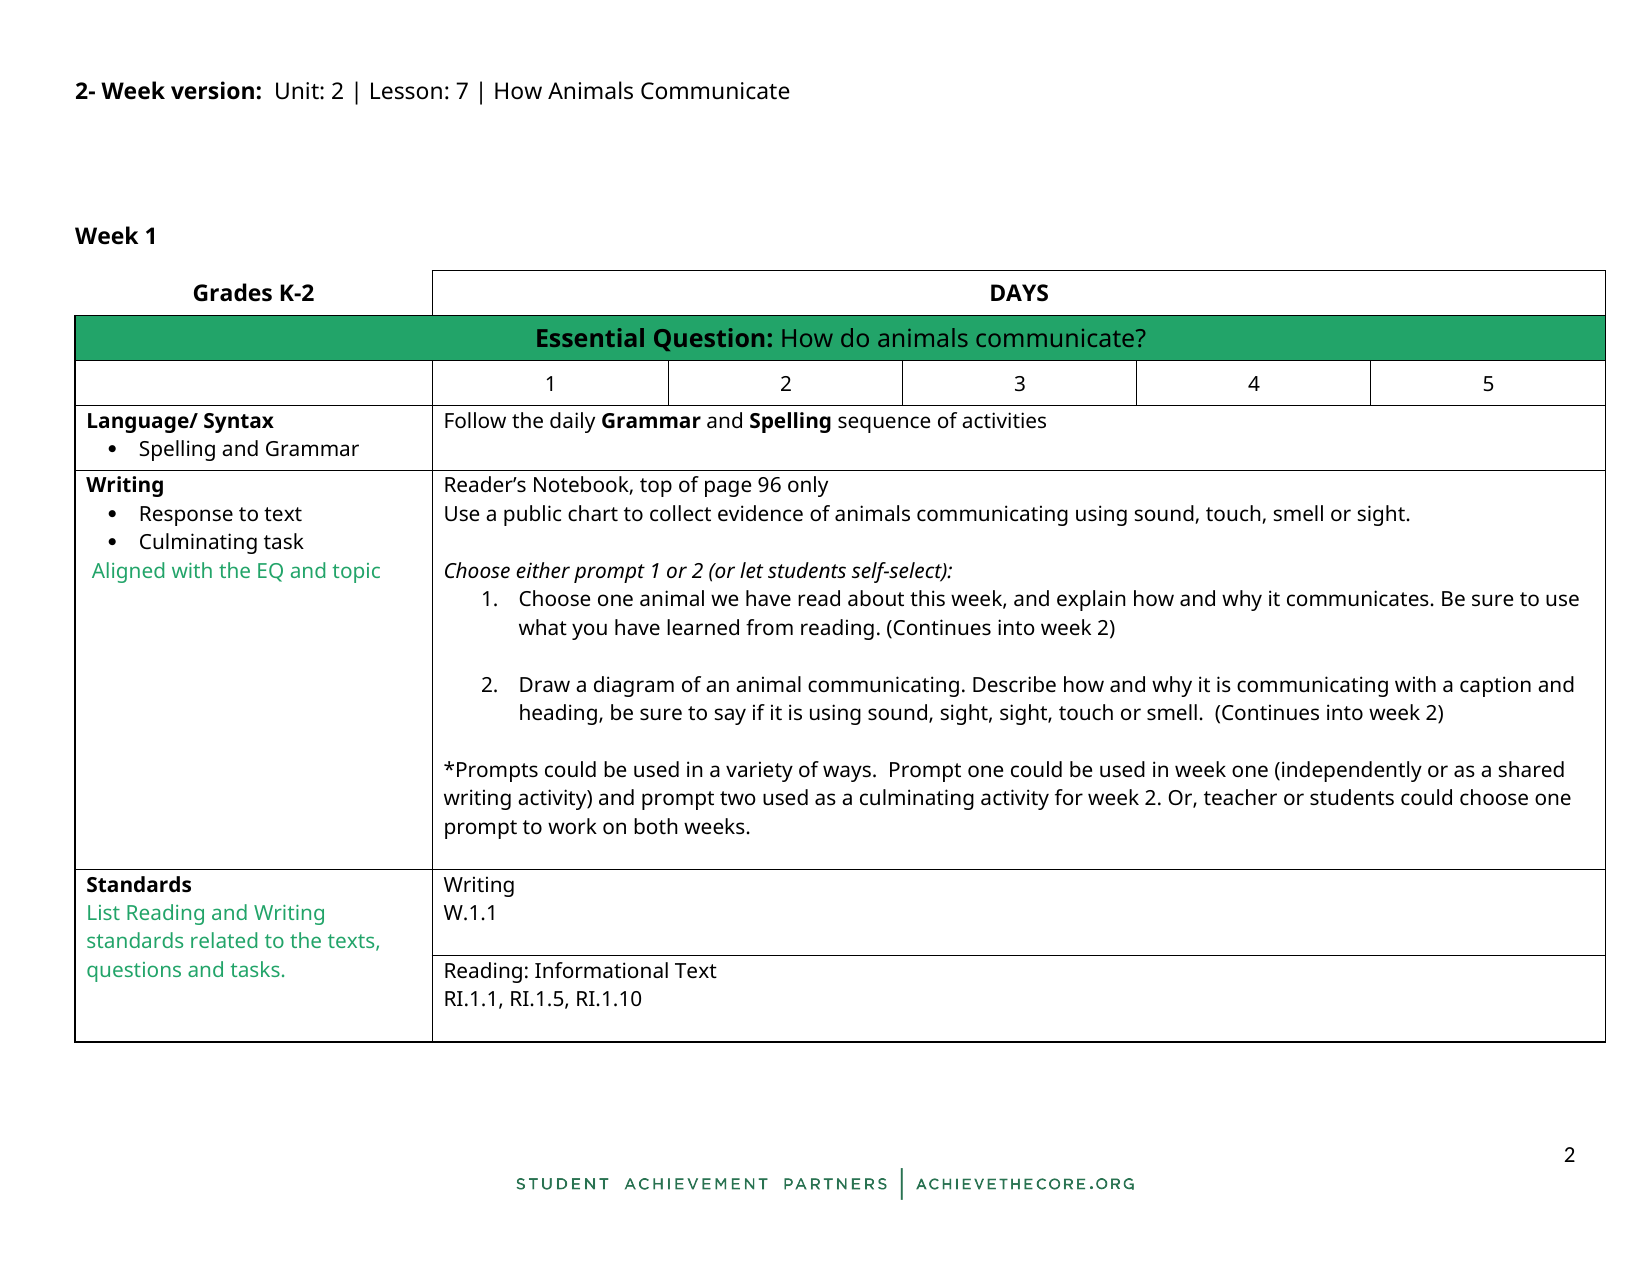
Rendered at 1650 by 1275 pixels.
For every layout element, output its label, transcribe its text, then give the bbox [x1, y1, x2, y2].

table_header DAYS [433, 271, 1605, 315]
table_cell Standards List Reading and Writing standards related to the texts, questions and tasks. [76, 870, 432, 1041]
table_cell Follow the daily Grammar and Spelling sequence of activities [433, 406, 1605, 469]
table_cell Reading: Informational Text RI.1.1, RI.1.5, RI.1.10 [433, 956, 1605, 1041]
table_cell Reader’s Notebook, top of page 96 only Use a public chart to collect evidence of animals communicating using sound, touch, smell or sight. Choose either prompt 1 or 2 (or let students self-select): Choose one animal we have read about this week, and explain how and why it communicates. Be sure to use what you have learned from reading. (Continues into week 2) Draw a diagram of an animal communicating. Describe how and why it is communicating with a caption and heading, be sure to say if it is using sound, sight, sight, touch or smell. (Continues into week 2) *Prompts could be used in a variety of ways. Prompt one could be used in week one (independently or as a shared writing activity) and prompt two used as a culminating activity for week 2. Or, teacher or students could choose one prompt to work on both weeks. [433, 471, 1605, 869]
table_cell 2 [669, 361, 902, 405]
table_cell 3 [903, 361, 1136, 405]
table_cell Essential Question: How do animals communicate? [76, 316, 1605, 360]
table_cell Language/ Syntax Spelling and Grammar [76, 406, 432, 469]
text Week 1 [75, 219, 1575, 251]
table_cell Writing Response to text Culminating task Aligned with the EQ and topic [76, 471, 432, 869]
table_cell 5 [1371, 361, 1605, 405]
table_cell Writing W.1.1 [433, 870, 1605, 955]
table_header Grades K-2 [75, 270, 432, 315]
table_cell 1 [433, 361, 668, 405]
table_cell 4 [1137, 361, 1370, 405]
table_cell [76, 361, 432, 405]
picture [516, 1168, 1134, 1200]
